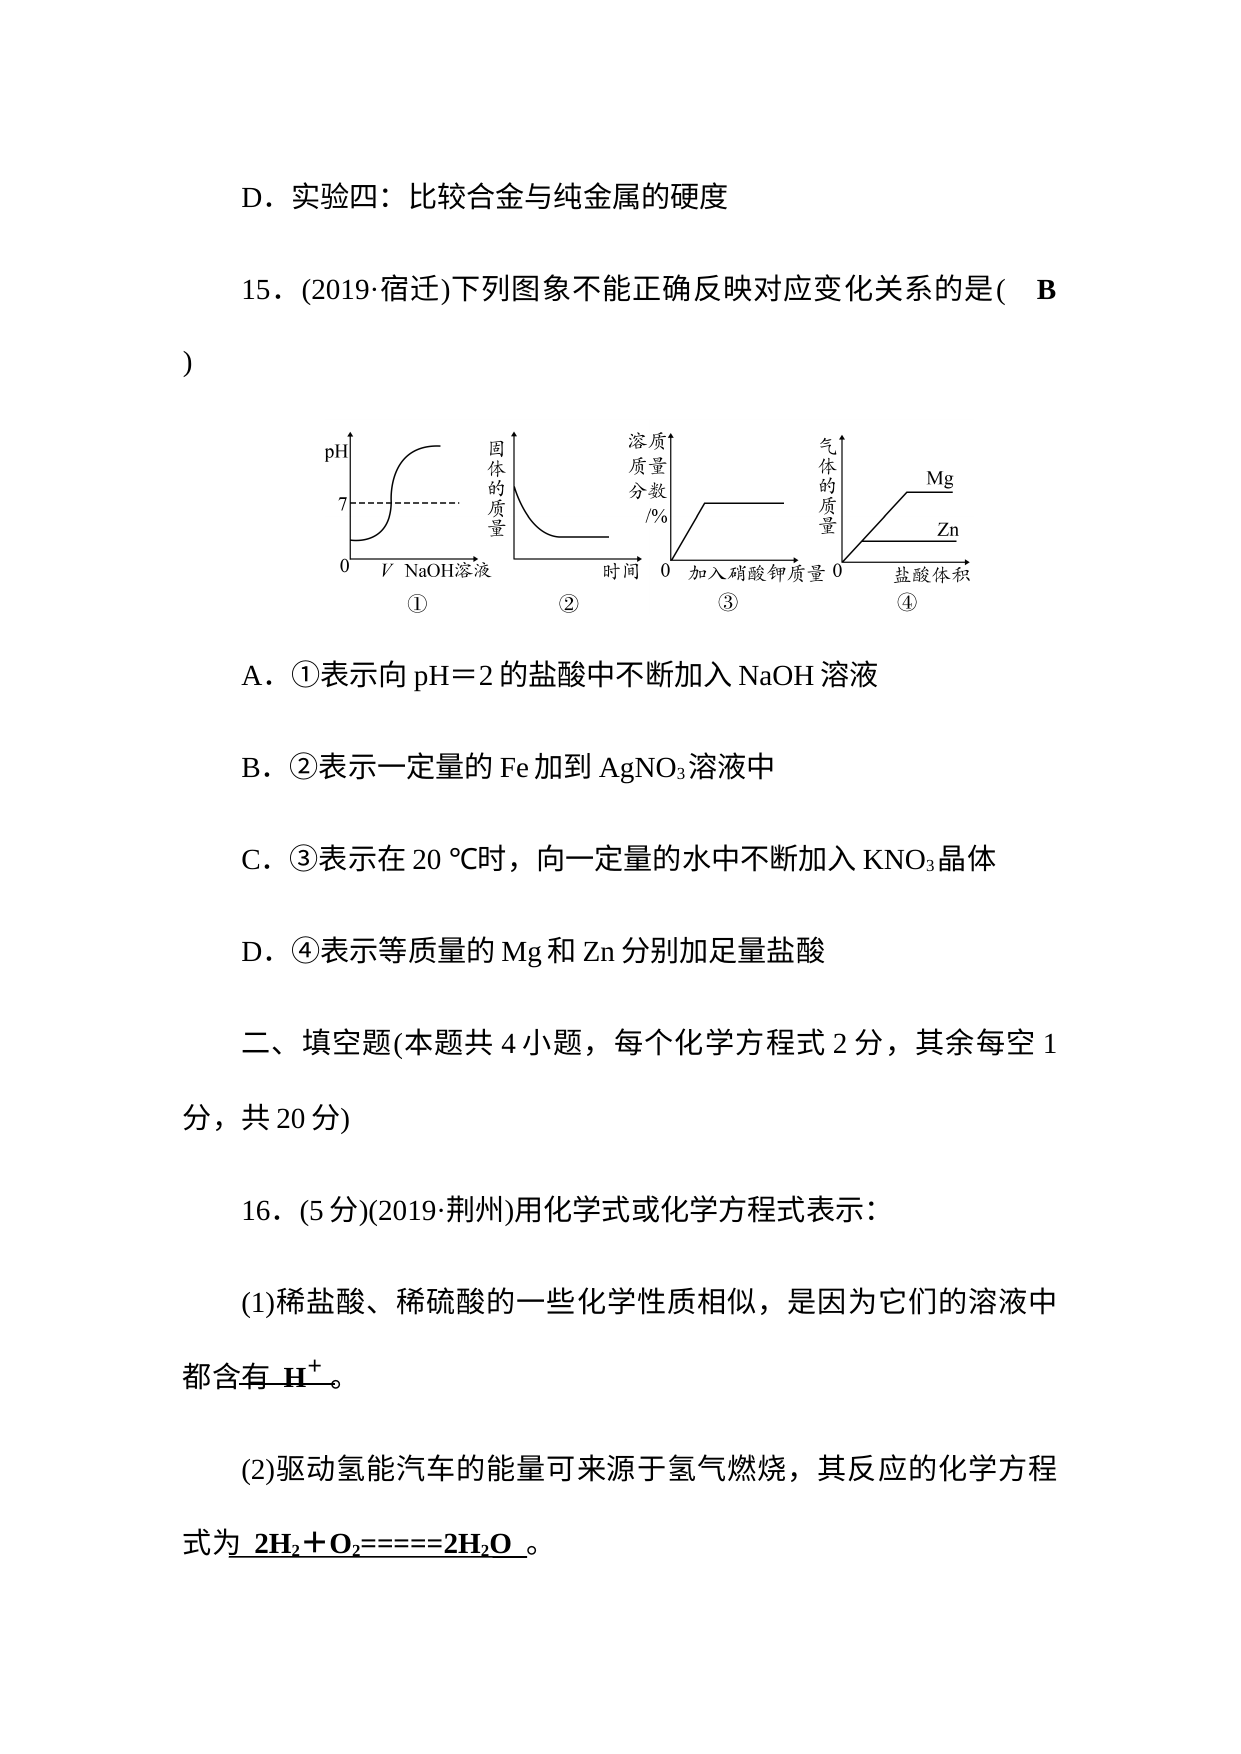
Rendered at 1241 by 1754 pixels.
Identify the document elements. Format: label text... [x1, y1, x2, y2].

text (2)驱动氢能汽车的能量可来源于氢气燃烧，其反应的化学方程式为 2H2＋O22H2O 。 [183, 1434, 1058, 1573]
text A．①表示向pH＝2的盐酸中不断加入NaOH溶液 [183, 640, 1058, 705]
picture [324, 419, 974, 614]
text (1)稀盐酸、稀硫酸的一些化学性质相似，是因为它们的溶液中都含有 H＋ 。 [183, 1267, 1058, 1407]
text D．实验四：比较合金与纯金属的硬度 [183, 162, 1058, 227]
text D．④表示等质量的Mg和Zn分别加足量盐酸 [183, 916, 1058, 981]
text 二、填空题(本题共4小题，每个化学方程式2分，其余每空1分，共20分) [183, 1008, 1058, 1148]
text C．③表示在20 ℃时，向一定量的水中不断加入KNO3晶体 [183, 824, 1058, 889]
text 15．(2019·宿迁)下列图象不能正确反映对应变化关系的是( B ) [183, 254, 1058, 394]
text B．②表示一定量的Fe加到AgNO3溶液中 [183, 732, 1058, 797]
text 16．(5分)(2019·荆州)用化学式或化学方程式表示： [183, 1175, 1058, 1240]
